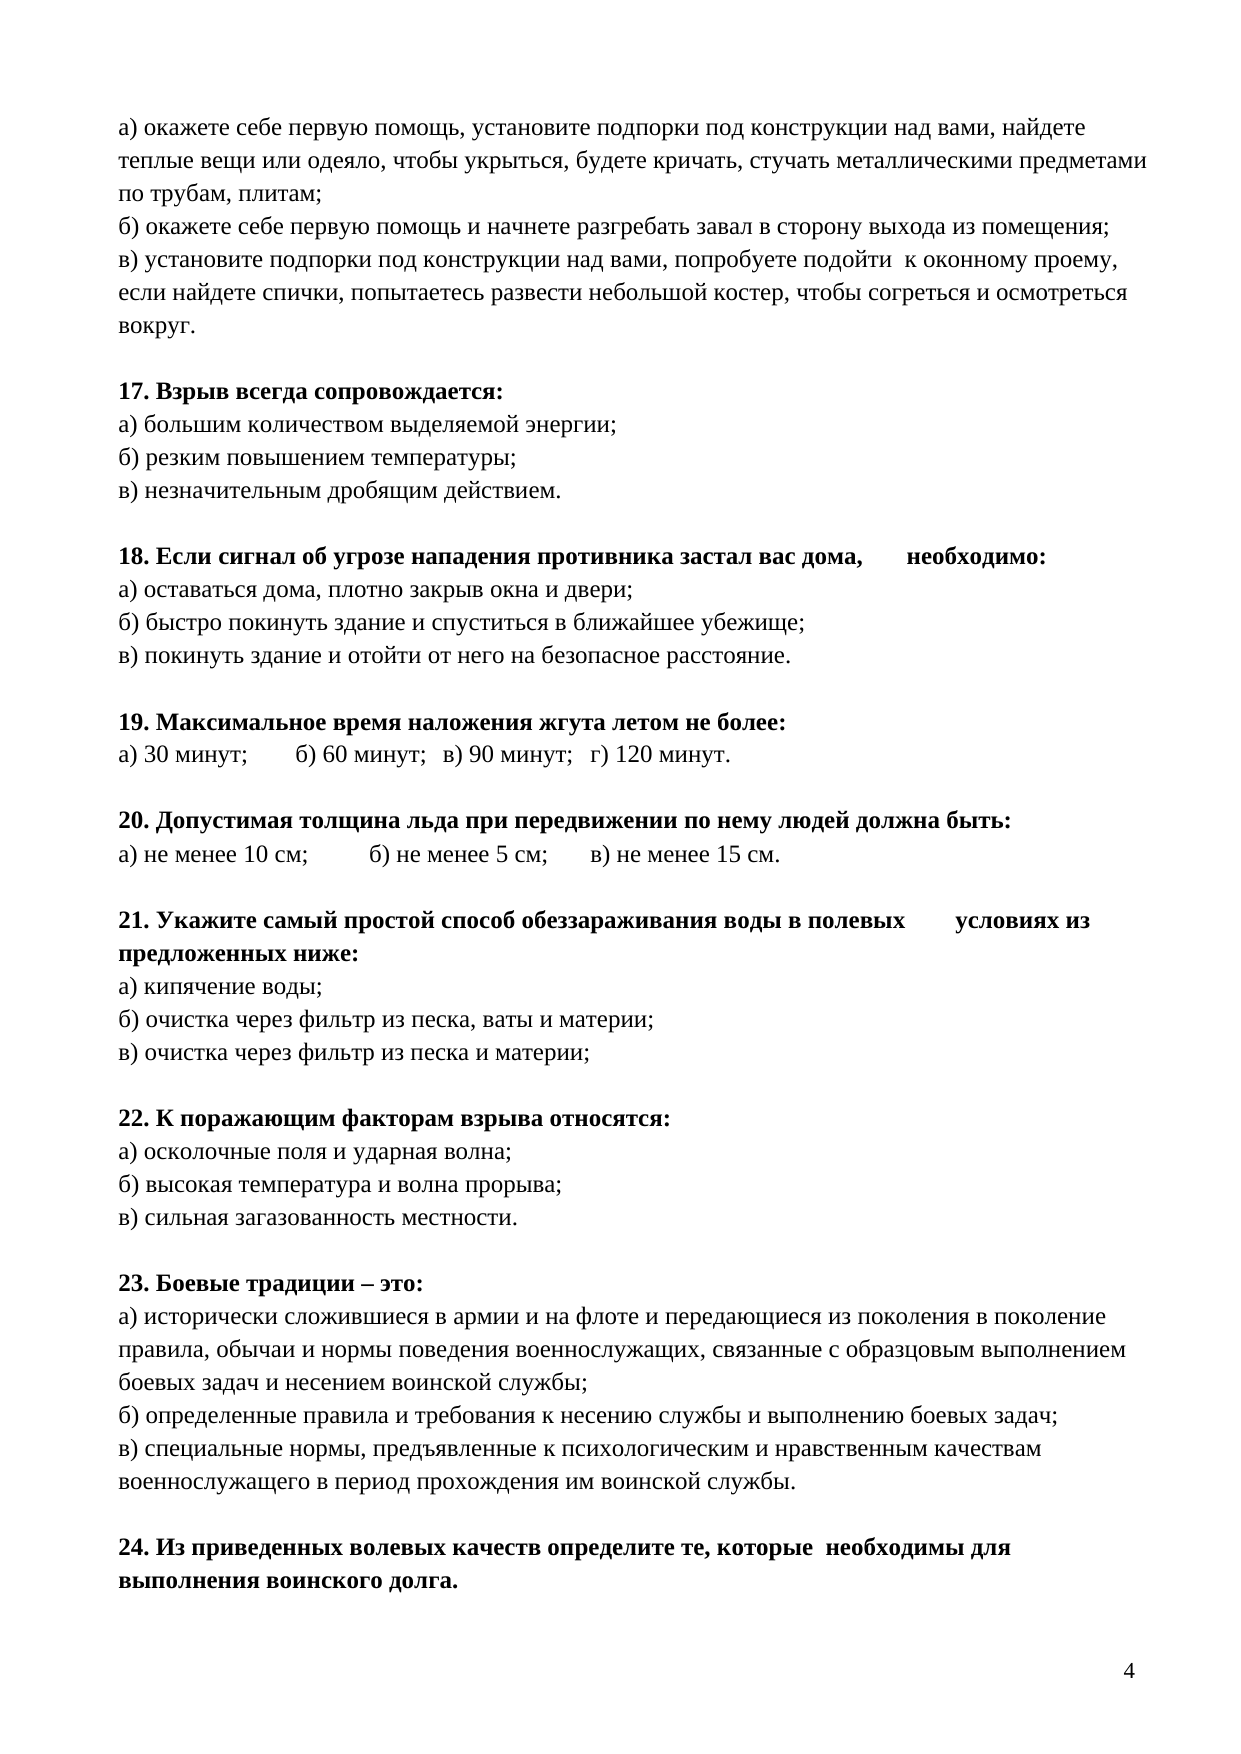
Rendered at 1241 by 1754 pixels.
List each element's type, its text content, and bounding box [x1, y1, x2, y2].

text а) окажете себе первую помощь, установите подпорки под конструкции над вами, найдете теплые вещи или одеяло, чтобы укрыться, будете кричать, стучать металлическими предметами по трубам, плитам; [118, 112, 1151, 207]
text в) установите подпорки под конструкции над вами, попробуете подойти к оконному проему, если найдете спички, попытаетесь развести небольшой костер, чтобы согреться и осмотреться вокруг. [118, 244, 1151, 339]
text 23. Боевые традиции – это: [118, 1268, 1151, 1297]
text а) кипячение воды; [118, 971, 1151, 999]
text 24. Из приведенных волевых качеств определите те, которые необходимы для выполнения воинского долга. [118, 1532, 1151, 1594]
text в) незначительным дробящим действием. [118, 475, 1151, 504]
text в) очистка через фильтр из песка и материи; [118, 1037, 1151, 1066]
text 17. Взрыв всегда сопровождается: [118, 376, 1151, 405]
text а) большим количеством выделяемой энергии; [118, 409, 1151, 438]
text а) 30 минут; б) 60 минут; в) 90 минут; г) 120 минут. [118, 739, 1151, 768]
text 19. Максимальное время наложения жгута летом не более: [118, 707, 1151, 735]
text б) окажете себе первую помощь и начнете разгребать завал в сторону выхода из помещения; [118, 211, 1151, 240]
text в) сильная загазованность местности. [118, 1202, 1151, 1231]
text 22. К поражающим факторам взрыва относятся: [118, 1103, 1151, 1132]
text а) оставаться дома, плотно закрыв окна и двери; [118, 574, 1151, 603]
text а) исторически сложившиеся в армии и на флоте и передающиеся из поколения в поколение правила, обычаи и нормы поведения военнослужащих, связанные с образцовым выполнением боевых задач и несением воинской службы; [118, 1301, 1151, 1396]
text б) определенные правила и требования к несению службы и выполнению боевых задач; [118, 1400, 1151, 1429]
text б) резким повышением температуры; [118, 442, 1151, 471]
text 21. Укажите самый простой способ обеззараживания воды в полевых условиях из предложенных ниже: [118, 905, 1151, 966]
text а) не менее ; б) не менее ; в) не менее . [118, 839, 1151, 867]
text а) осколочные поля и ударная волна; [118, 1136, 1151, 1164]
text в) покинуть здание и отойти от него на безопасное расстояние. [118, 641, 1151, 669]
text б) очистка через фильтр из песка, ваты и материи; [118, 1004, 1151, 1032]
text в) специальные нормы, предъявленные к психологическим и нравственным качествам военнослужащего в период прохождения им воинской службы. [118, 1433, 1151, 1495]
text 20. Допустимая толщина льда при передвижении по нему людей должна быть: [118, 806, 1151, 834]
text б) быстро покинуть здание и спуститься в ближайшее убежище; [118, 607, 1151, 636]
text 18. Если сигнал об угрозе нападения противника застал вас дома, необходимо: [118, 541, 1151, 570]
text б) высокая температура и волна прорыва; [118, 1169, 1151, 1198]
